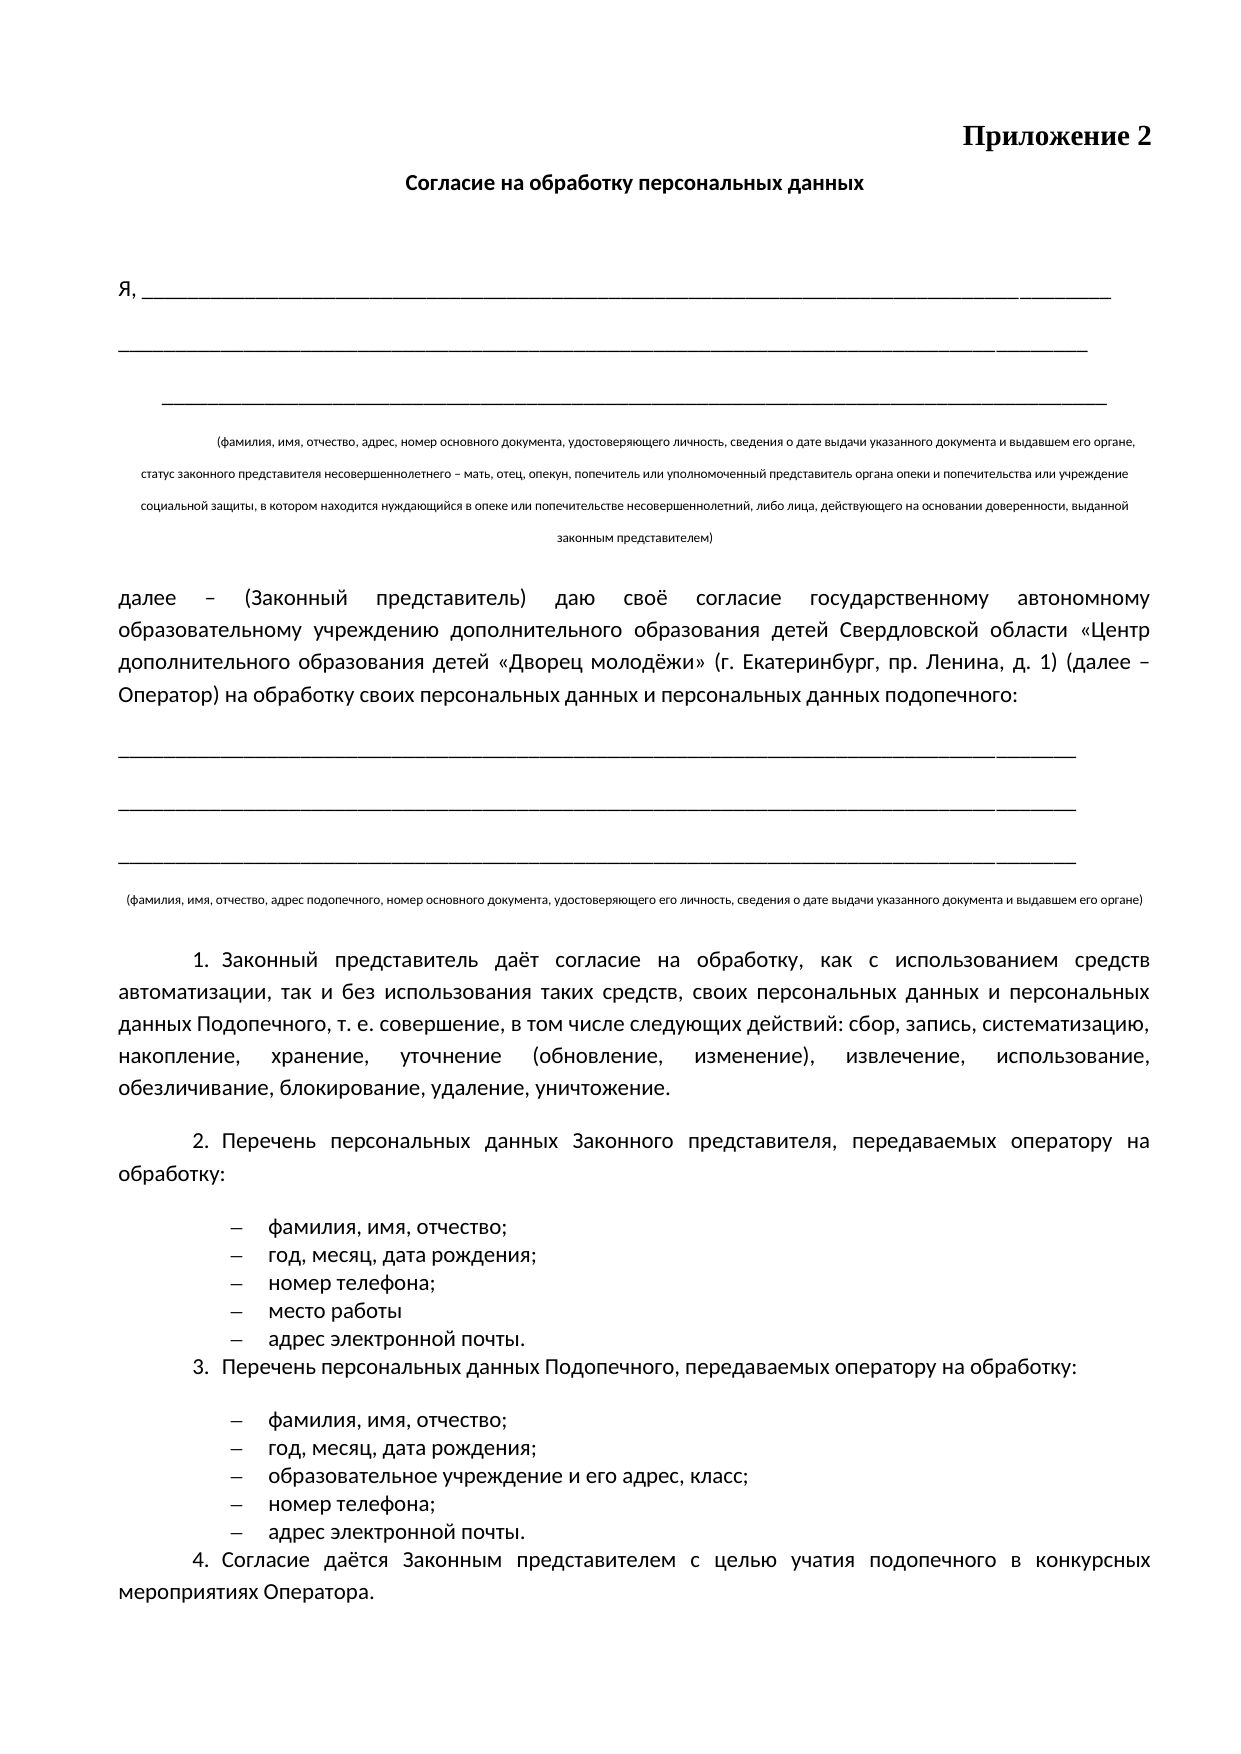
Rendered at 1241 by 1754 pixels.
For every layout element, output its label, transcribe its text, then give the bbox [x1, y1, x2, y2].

text (фамилия, имя, отчество, адрес, номер основного документа, удостоверяющего личность, сведения о дате выдачи указанного документа и выдавшем его органе, статус законного представителя несовершеннолетнего – мать, отец, опекун, попечитель или уполномоченный представитель органа опеки и попечительства или учреждение социальной защиты, в котором находится нуждающийся в опеке или попечительстве несовершеннолетний, либо лица, действующего на основании доверенности, выданной законным представителем) [118, 433, 1152, 558]
list адрес электронной почты. [231, 1517, 1152, 1545]
text _____________________________________________________________________________________ [118, 327, 1152, 356]
text 1. Законный представитель даёт согласие на обработку, как с использованием средств автоматизации, так и без использования таких средств, своих персональных данных и персональных данных Подопечного, т. е. совершение, в том числе следующих действий: сбор, запись, систематизацию, накопление, хранение, уточнение (обновление, изменение), извлечение, использование, обезличивание, блокирование, удаление, уничтожение. [118, 945, 1152, 1102]
list фамилия, имя, отчество; [231, 1405, 1152, 1433]
list номер телефона; [231, 1268, 1152, 1296]
list фамилия, имя, отчество; [231, 1212, 1152, 1240]
text далее – (Законный представитель) даю своё согласие государственному автономному образовательному учреждению дополнительного образования детей Свердловской области «Центр дополнительного образования детей «Дворец молодёжи» (г. Екатеринбург, пр. Ленина, д. 1) (далее – Оператор) на обработку своих персональных данных и персональных данных подопечного: [118, 583, 1152, 708]
text ___________________________________________________________________________________ [118, 381, 1152, 408]
text Приложение 2 [118, 118, 1152, 152]
text Я, _____________________________________________________________________________________ [118, 274, 1152, 302]
list номер телефона; [231, 1489, 1152, 1517]
text ____________________________________________________________________________________ [118, 839, 1152, 867]
text 2. Перечень персональных данных Законного представителя, передаваемых оператору на обработку: [118, 1127, 1152, 1187]
list год, месяц, дата рождения; [231, 1433, 1152, 1461]
text 3. Перечень персональных данных Подопечного, передаваемых оператору на обработку: [118, 1352, 1152, 1380]
text (фамилия, имя, отчество, адрес подопечного, номер основного документа, удостоверяющего его личность, сведения о дате выдачи указанного документа и выдавшем его органе) [118, 892, 1152, 920]
list место работы [231, 1296, 1152, 1324]
text 4. Согласие даётся Законным представителем с целью учатия подопечного в конкурсных мероприятиях Оператора. [118, 1545, 1152, 1605]
text Согласие на обработку персональных данных [118, 168, 1152, 196]
list образовательное учреждение и его адрес, класс; [231, 1461, 1152, 1489]
list год, месяц, дата рождения; [231, 1240, 1152, 1268]
list адрес электронной почты. [231, 1324, 1152, 1352]
text ____________________________________________________________________________________ [118, 733, 1152, 761]
text ____________________________________________________________________________________ [118, 786, 1152, 814]
